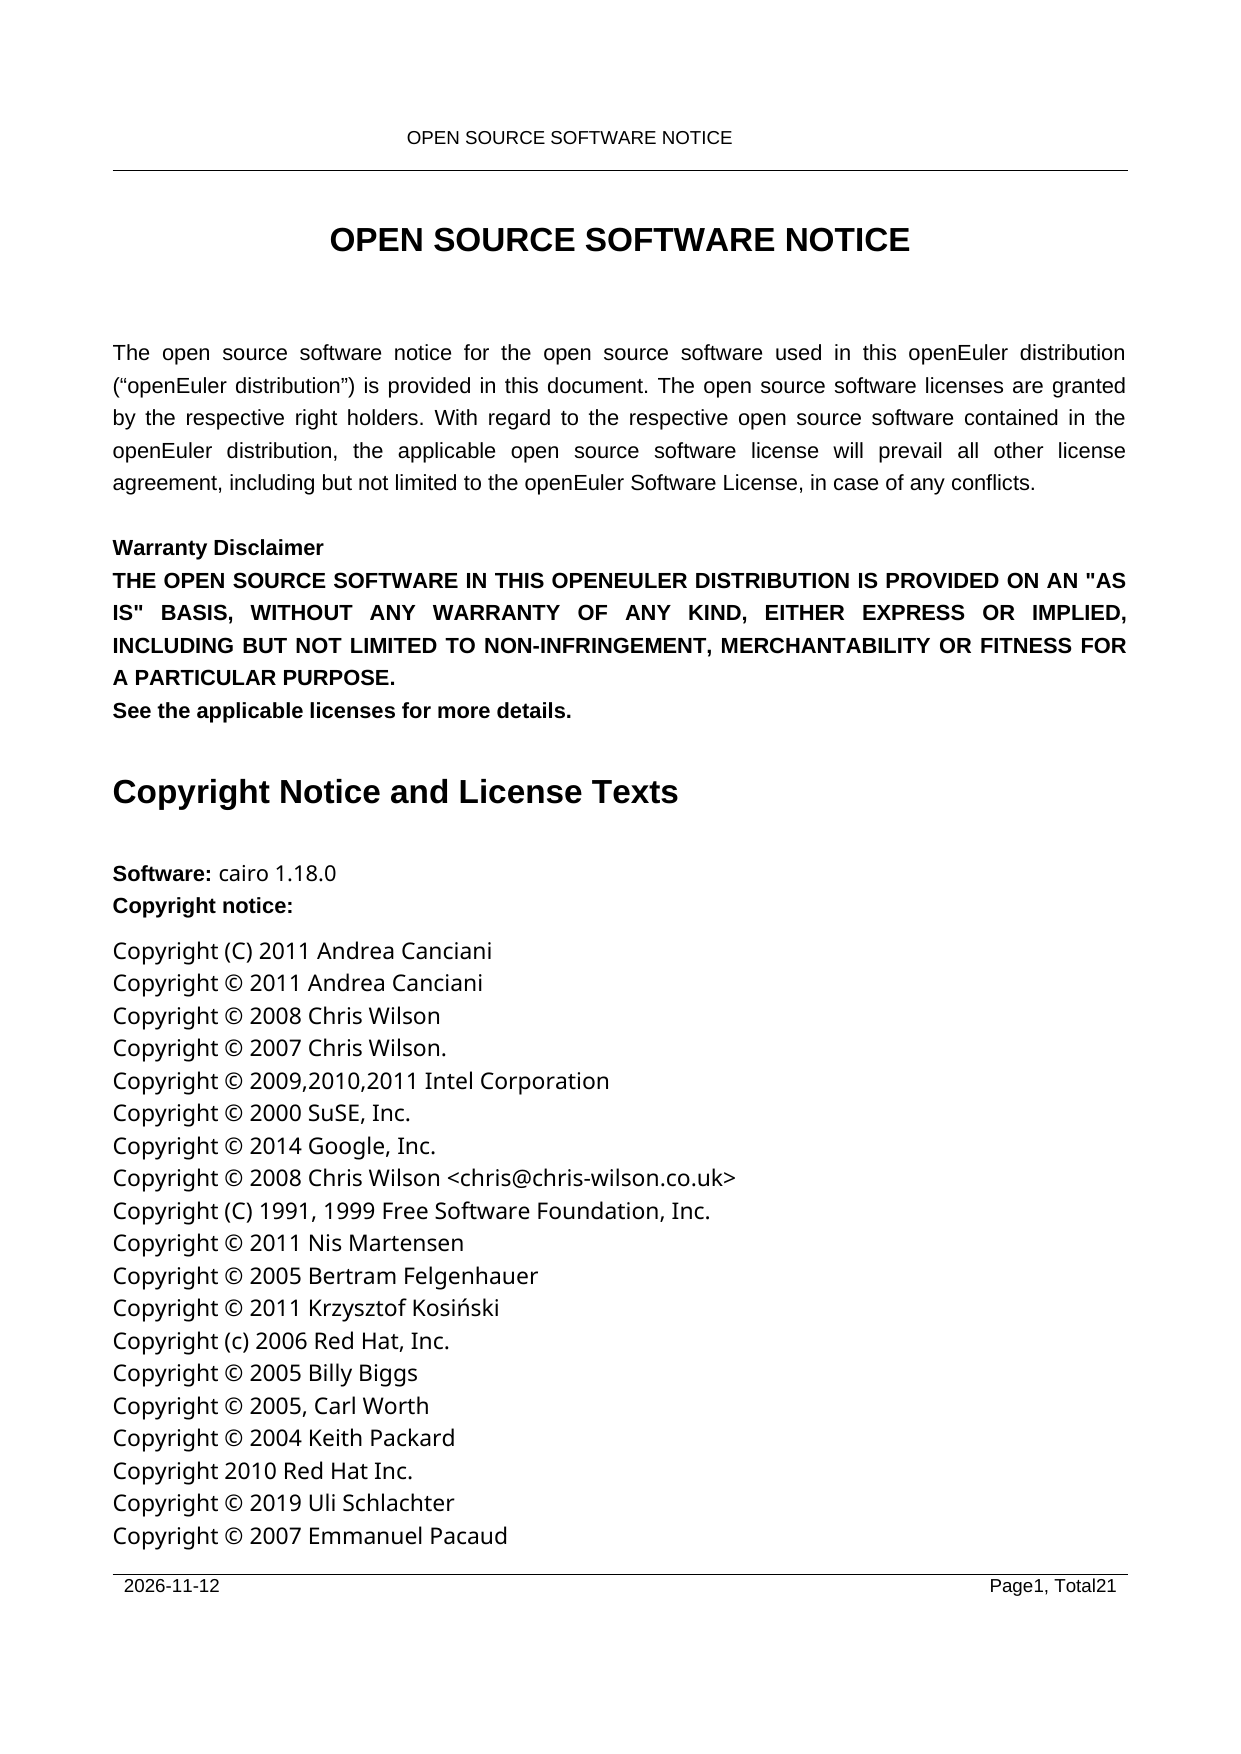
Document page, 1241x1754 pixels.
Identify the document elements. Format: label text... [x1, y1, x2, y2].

text Warranty Disclaimer [112, 531, 1128, 564]
text THE OPEN SOURCE SOFTWARE IN THIS OPENEULER DISTRIBUTION IS PROVIDED ON AN "AS IS" BASIS, WITHOUT ANY WARRANTY OF ANY KIND, EITHER EXPRESS OR IMPLIED, INCLUDING BUT NOT LIMITED TO NON-INFRINGEMENT, MERCHANTABILITY OR FITNESS FOR A PARTICULAR PURPOSE. See the applicable licenses for more details. [112, 564, 1128, 726]
text Copyright Notice and License Texts [112, 759, 1128, 824]
text OPEN SOURCE SOFTWARE NOTICE [112, 206, 1128, 271]
text The open source software notice for the open source software used in this openEuler distribution (“openEuler distribution”) is provided in this document. The open source software licenses are granted by the respective right holders. With regard to the respective open source software contained in the openEuler distribution, the applicable open source software license will prevail all other license agreement, including but not limited to the openEuler Software License, in case of any conflicts. [112, 336, 1128, 499]
title Software: cairo 1.18.0 [112, 856, 1128, 889]
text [112, 934, 1128, 1551]
text Copyright notice: [112, 889, 1128, 921]
